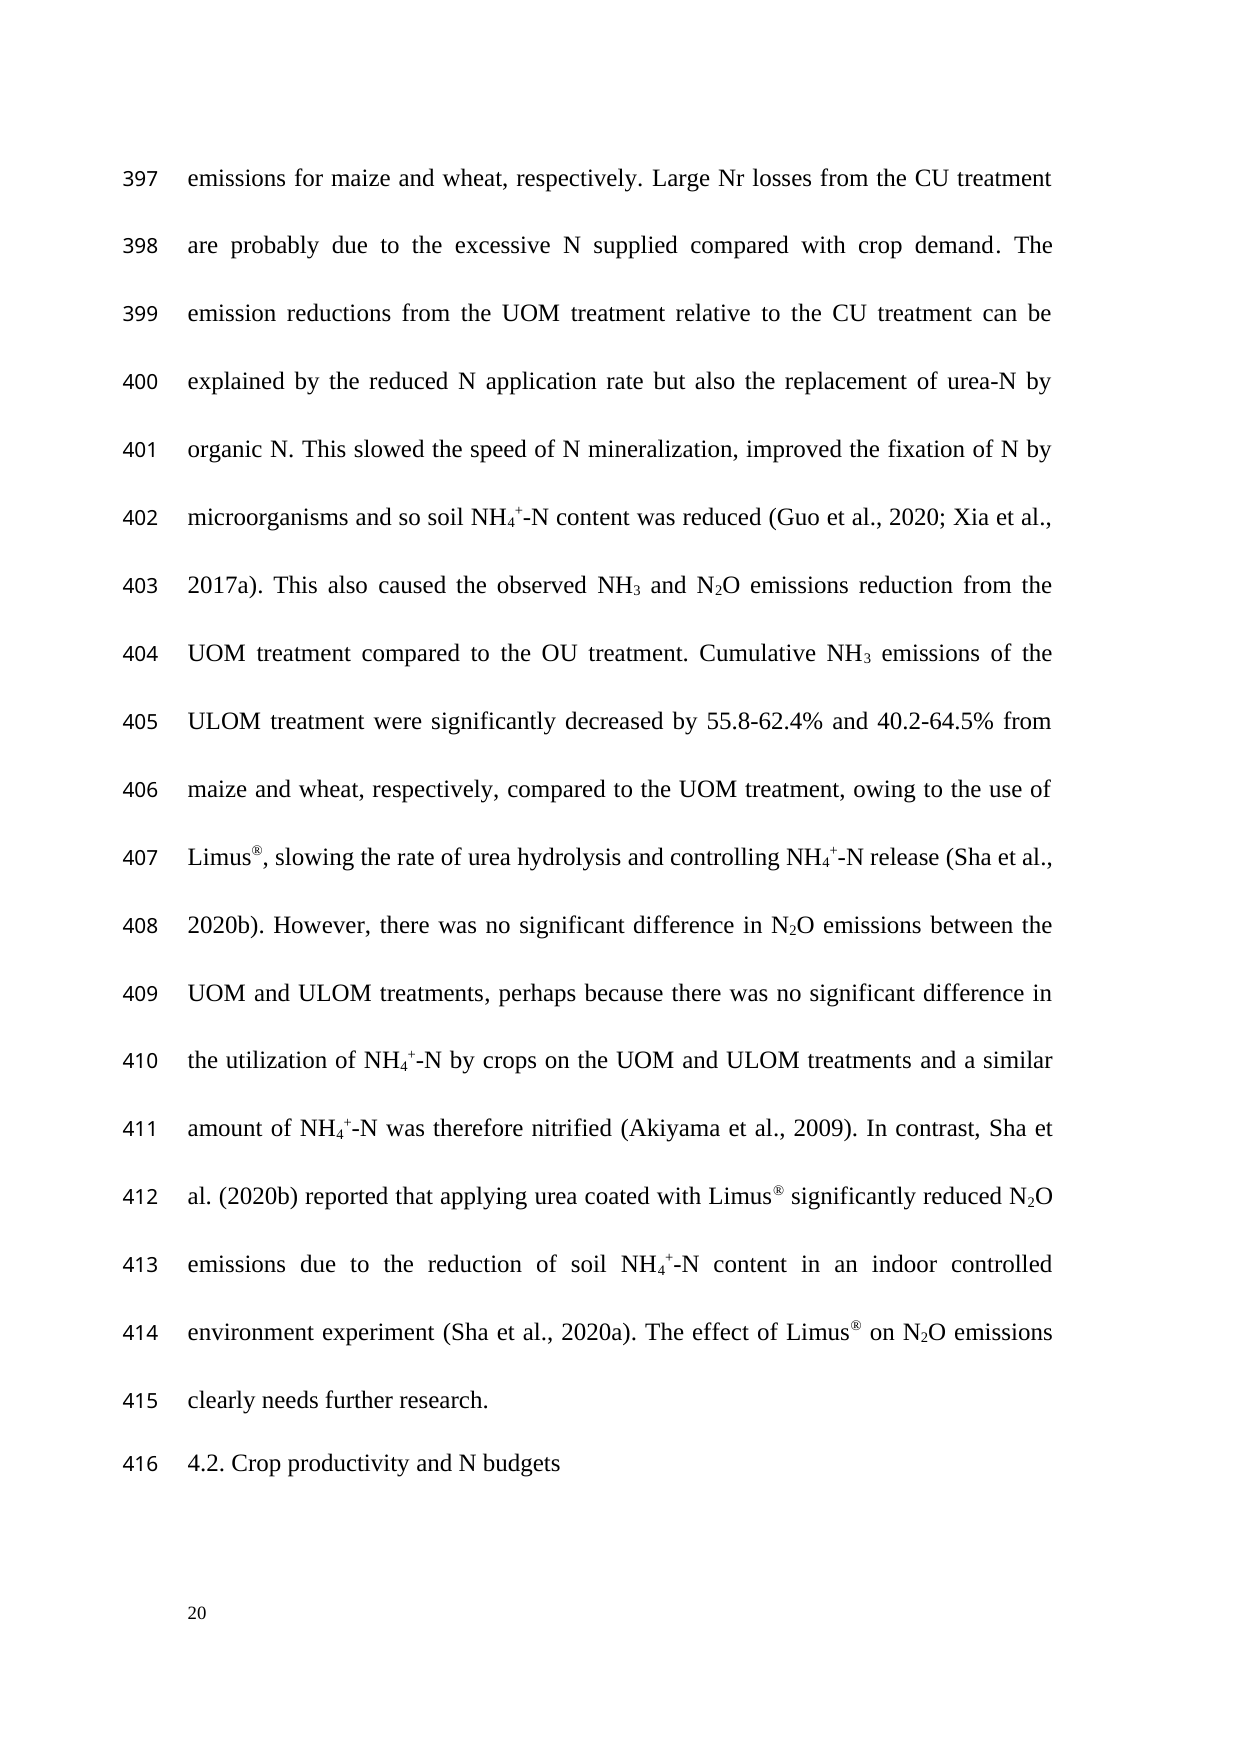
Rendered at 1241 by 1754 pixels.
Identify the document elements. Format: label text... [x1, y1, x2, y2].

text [187, 160, 1053, 1417]
text 4.2. Crop productivity and N budgets [187, 1445, 1053, 1479]
